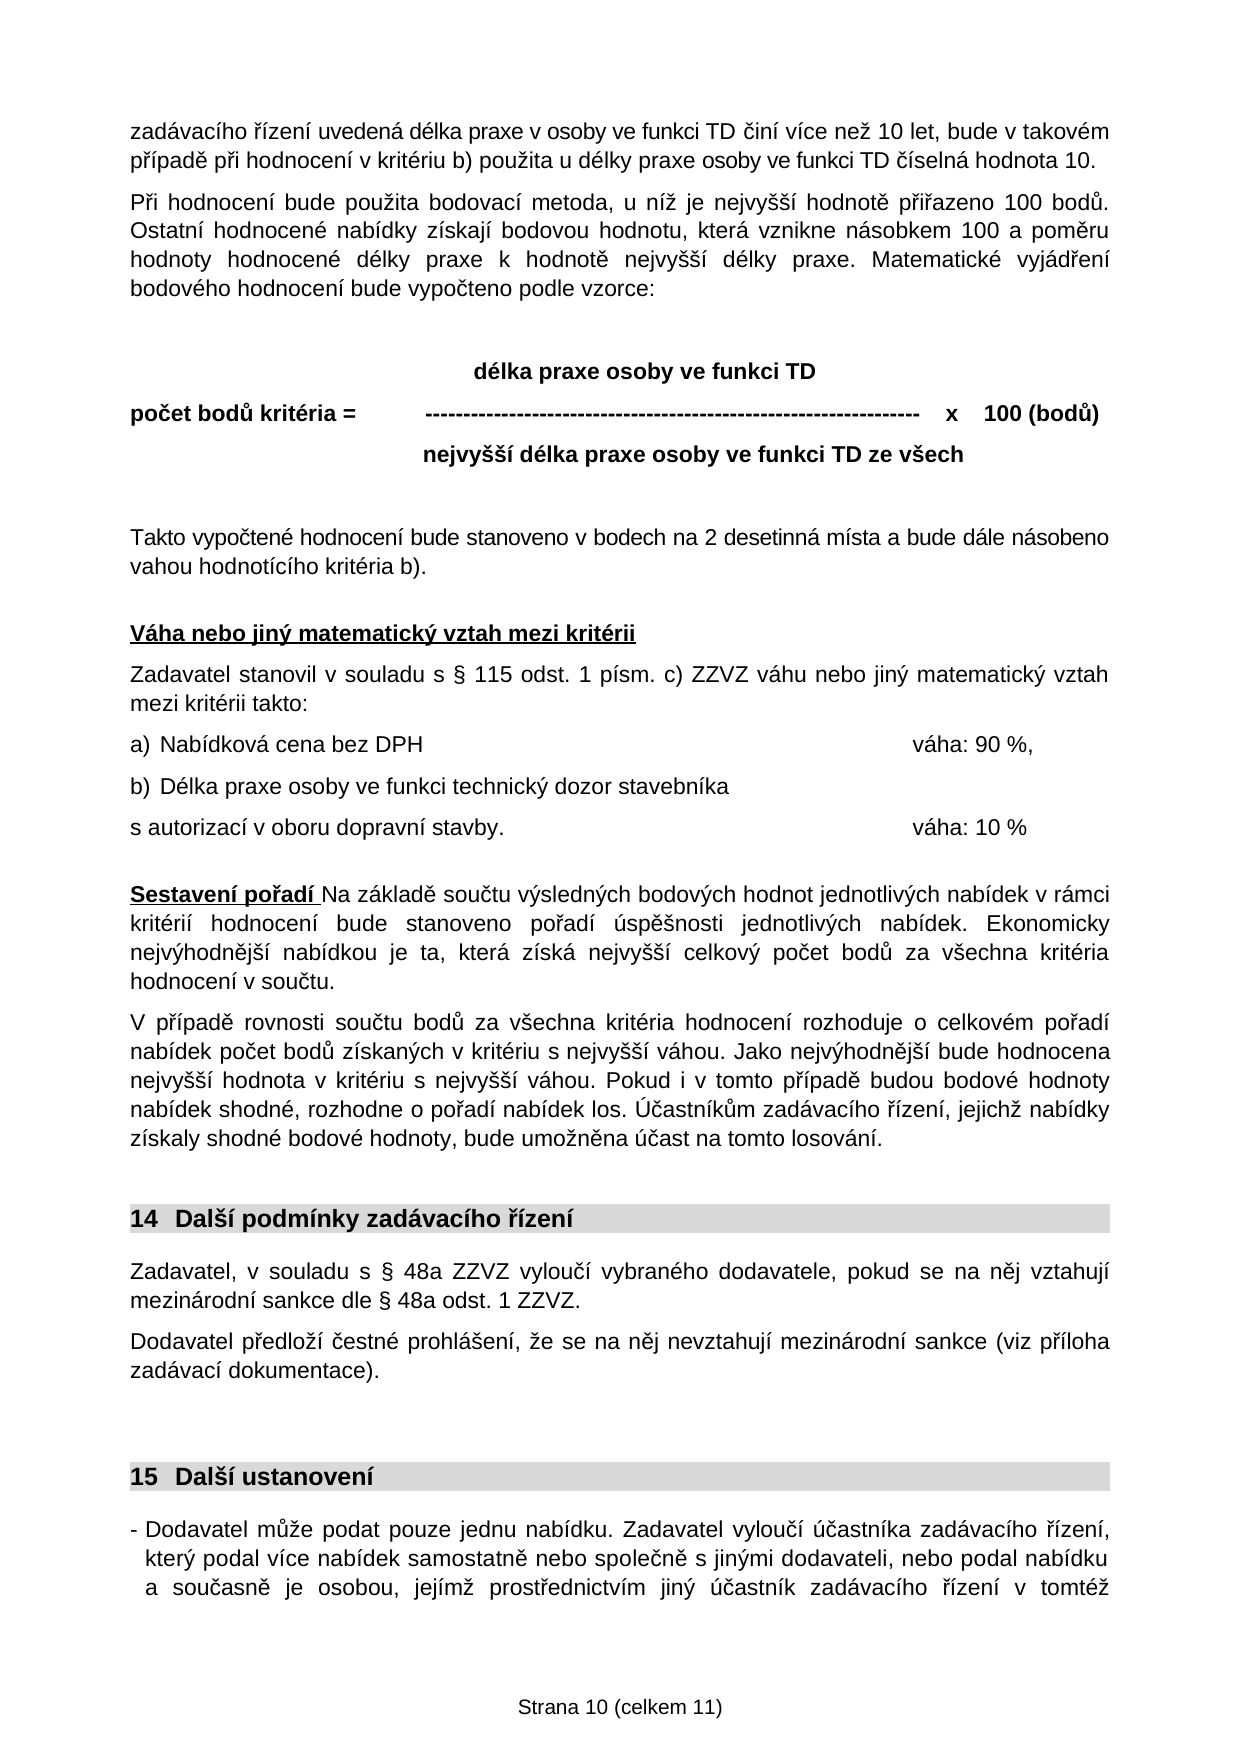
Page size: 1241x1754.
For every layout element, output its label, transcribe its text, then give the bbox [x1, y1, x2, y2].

text b) Délka praxe osoby ve funkci technický dozor stavebníka [130, 773, 1110, 799]
text délka praxe osoby ve funkci TD [130, 358, 1110, 385]
text nejvyšší délka praxe osoby ve funkci TD ze všech [130, 441, 1110, 468]
text Váha nebo jiný matematický vztah mezi kritérii [130, 619, 1110, 646]
text Zadavatel, v souladu s § 48a ZZVZ vyloučí vybraného dodavatele, pokud se na něj vztahují mezinárodní sankce dle § 48a odst. 1 ZZVZ. [130, 1258, 1110, 1313]
text a) Nabídková cena bez DPH váha: 90 %, [130, 731, 1110, 758]
text Zadavatel stanovil v souladu s § 115 odst. 1 písm. c) ZZVZ váhu nebo jiný matematický vztah mezi kritérii takto: [130, 661, 1110, 716]
text Sestavení pořadí Na základě součtu výsledných bodových hodnot jednotlivých nabídek v rámci kritérií hodnocení bude stanoveno pořadí úspěšnosti jednotlivých nabídek. Ekonomicky nejvýhodnější nabídkou je ta, která získá nejvyšší celkový počet bodů za všechna kritéria hodnocení v součtu. [130, 881, 1110, 994]
text s autorizací v oboru dopravní stavby. váha: 10 % [130, 814, 1110, 841]
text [130, 1516, 1110, 1600]
text počet bodů kritéria = ----------------------------------------------------------------- x 100 (bodů) [130, 400, 1110, 426]
text Při hodnocení bude použita bodovací metoda, u níž je nejvyšší hodnotě přiřazeno 100 bodů. Ostatní hodnocené nabídky získají bodovou hodnotu, která vznikne násobkem 100 a poměru hodnoty hodnocené délky praxe k hodnotě nejvyšší délky praxe. Matematické vyjádření bodového hodnocení bude vypočteno podle vzorce: [130, 188, 1110, 302]
text Dodavatel předloží čestné prohlášení, že se na něj nevztahují mezinárodní sankce (viz příloha zadávací dokumentace). [130, 1328, 1110, 1383]
subtitle Další ustanovení [130, 1462, 1110, 1491]
text Takto vypočtené hodnocení bude stanoveno v bodech na 2 desetinná místa a bude dále násobeno vahou hodnotícího kritéria b). [130, 524, 1110, 579]
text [130, 118, 1110, 173]
text V případě rovnosti součtu bodů za všechna kritéria hodnocení rozhoduje o celkovém pořadí nabídek počet bodů získaných v kritériu s nejvyšší váhou. Jako nejvýhodnější bude hodnocena nejvyšší hodnota v kritériu s nejvyšší váhou. Pokud i v tomto případě budou bodové hodnoty nabídek shodné, rozhodne o pořadí nabídek los. Účastníkům zadávacího řízení, jejichž nabídky získaly shodné bodové hodnoty, bude umožněna účast na tomto losování. [130, 1009, 1110, 1151]
subtitle Další podmínky zadávacího řízení [130, 1204, 1110, 1233]
